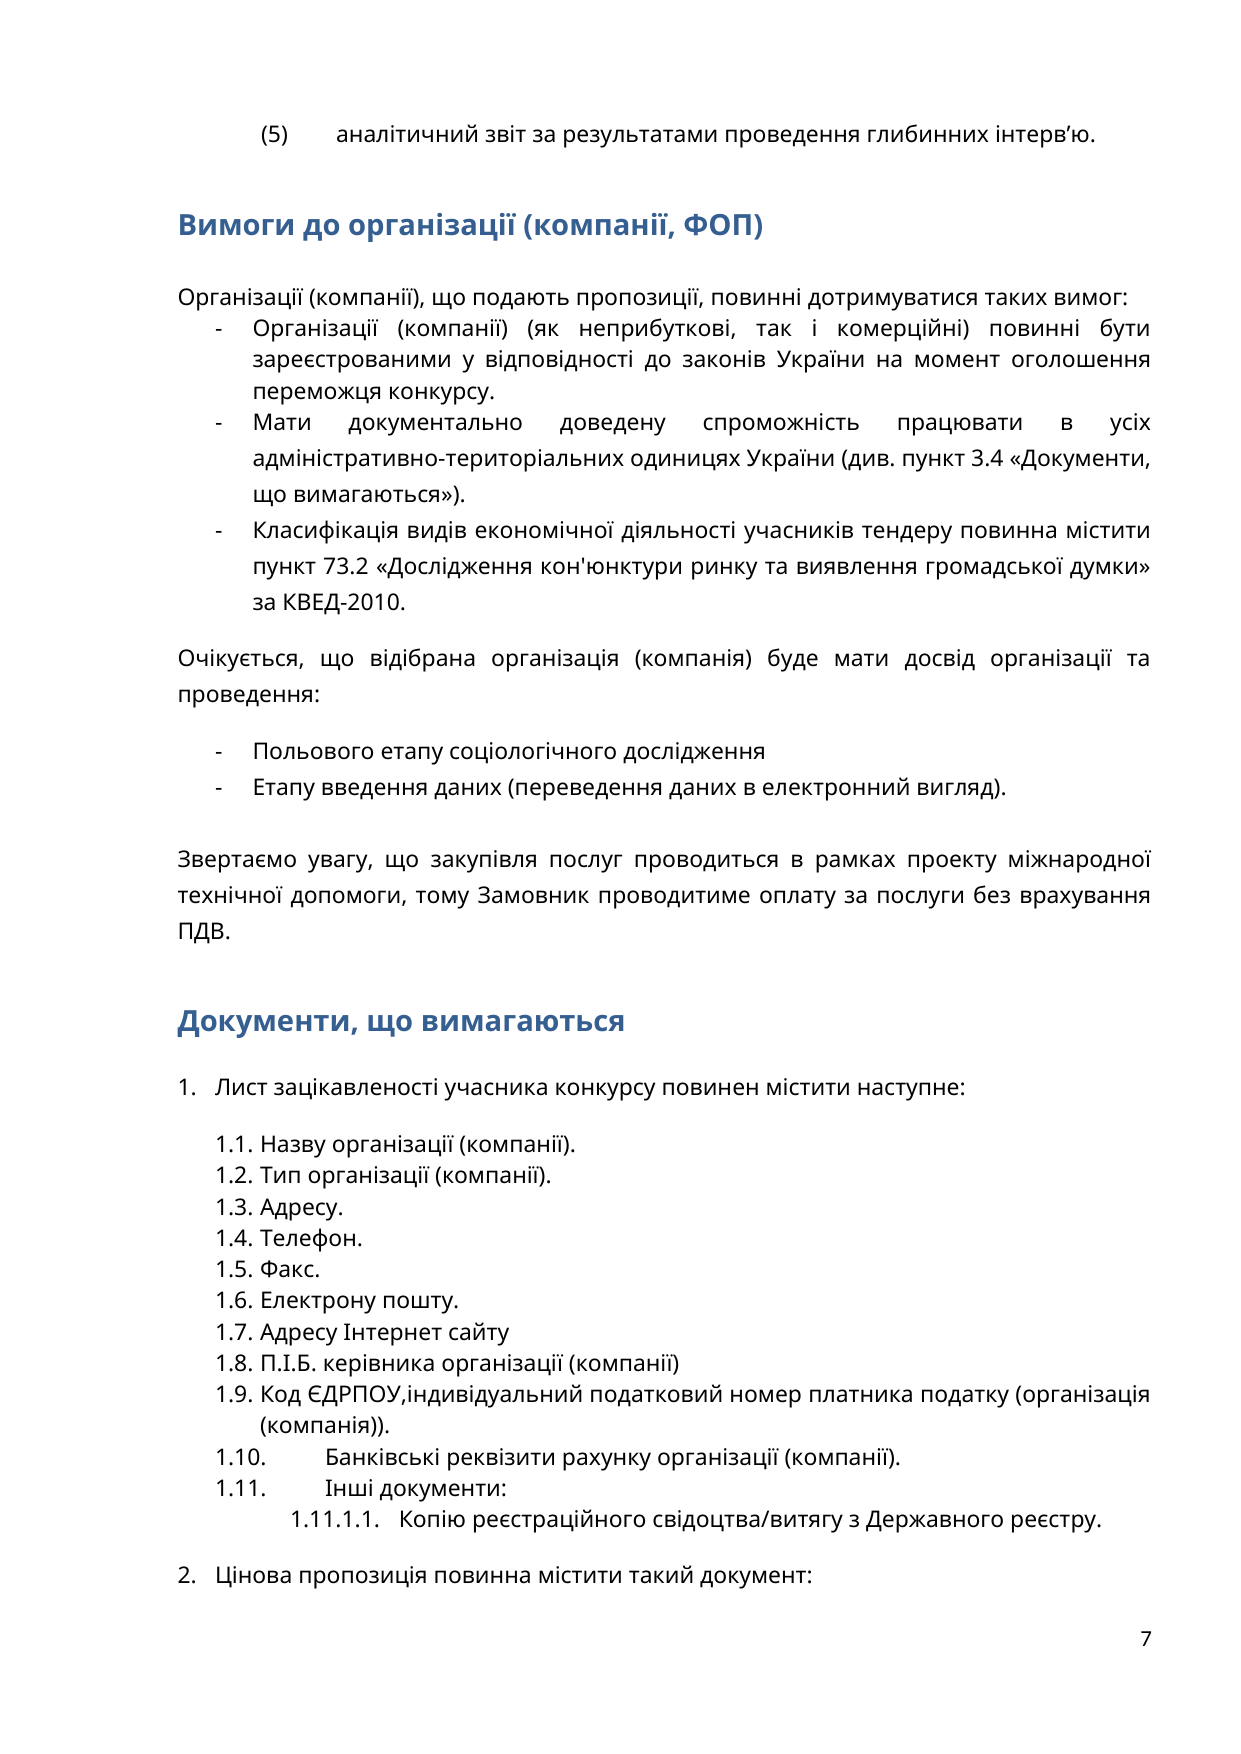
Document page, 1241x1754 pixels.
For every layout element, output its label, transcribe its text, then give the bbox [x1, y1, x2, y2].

list Лист зацікавленості учасника конкурсу повинен містити наступне: [177, 1071, 1152, 1103]
list Польового етапу соціологічного дослідження [215, 735, 1152, 766]
list Адресу. [215, 1191, 1152, 1222]
list Адресу Інтернет сайту [215, 1316, 1152, 1347]
subtitle Вимоги до організації (компанії, ФОП) [177, 204, 1152, 244]
list Організації (компанії) (як неприбуткові, так і комерційні) повинні бути зареєстрованими у відповідності до законів України на момент оголошення переможця конкурсу. [215, 312, 1152, 406]
list Класифікація видів економічної діяльності учасників тендеру повинна містити пункт 73.2 «Дослідження кон'юнктури ринку та виявлення громадської думки» за КВЕД-2010. [215, 514, 1152, 617]
list Банківські реквізити рахунку організації (компанії). [215, 1441, 1152, 1472]
list Електрону пошту. [215, 1284, 1152, 1316]
text Організації (компанії), що подають пропозиції, повинні дотримуватися таких вимог: [177, 281, 1152, 312]
list Тип організації (компанії). [215, 1159, 1152, 1191]
list Факс. [215, 1253, 1152, 1284]
list Копію реєстраційного свідоцтва/витягу з Державного реєстру. [290, 1503, 1152, 1534]
list Код ЄДРПОУ,індивідуальний податковий номер платника податку (організація (компанія)). [215, 1378, 1152, 1441]
list Телефон. [215, 1222, 1152, 1253]
list Інші документи: [215, 1472, 1152, 1503]
subtitle Документи, що вимагаються [177, 1001, 1152, 1040]
list Звертаємо увагу, що закупівля послуг проводиться в рамках проекту міжнародної технічної допомоги, тому Замовник проводитиме оплату за послуги без врахування ПДВ. [177, 843, 1152, 946]
list П.І.Б. керівника організації (компанії) [215, 1347, 1152, 1378]
list Назву організації (компанії). [215, 1128, 1152, 1159]
list Етапу введення даних (переведення даних в електронний вигляд). [215, 771, 1152, 802]
text Очікується, що відібрана організація (компанія) буде мати досвід організації та проведення: [177, 642, 1152, 709]
list Цінова пропозиція повинна містити такий документ: [177, 1559, 1152, 1591]
list Мати документально доведену спроможність працювати в усіх адміністративно-територіальних одиницях України (див. пункт 3.4 «Документи, що вимагаються»). [215, 406, 1152, 509]
list аналітичний звіт за результатами проведення глибинних інтерв’ю. [261, 118, 1152, 149]
